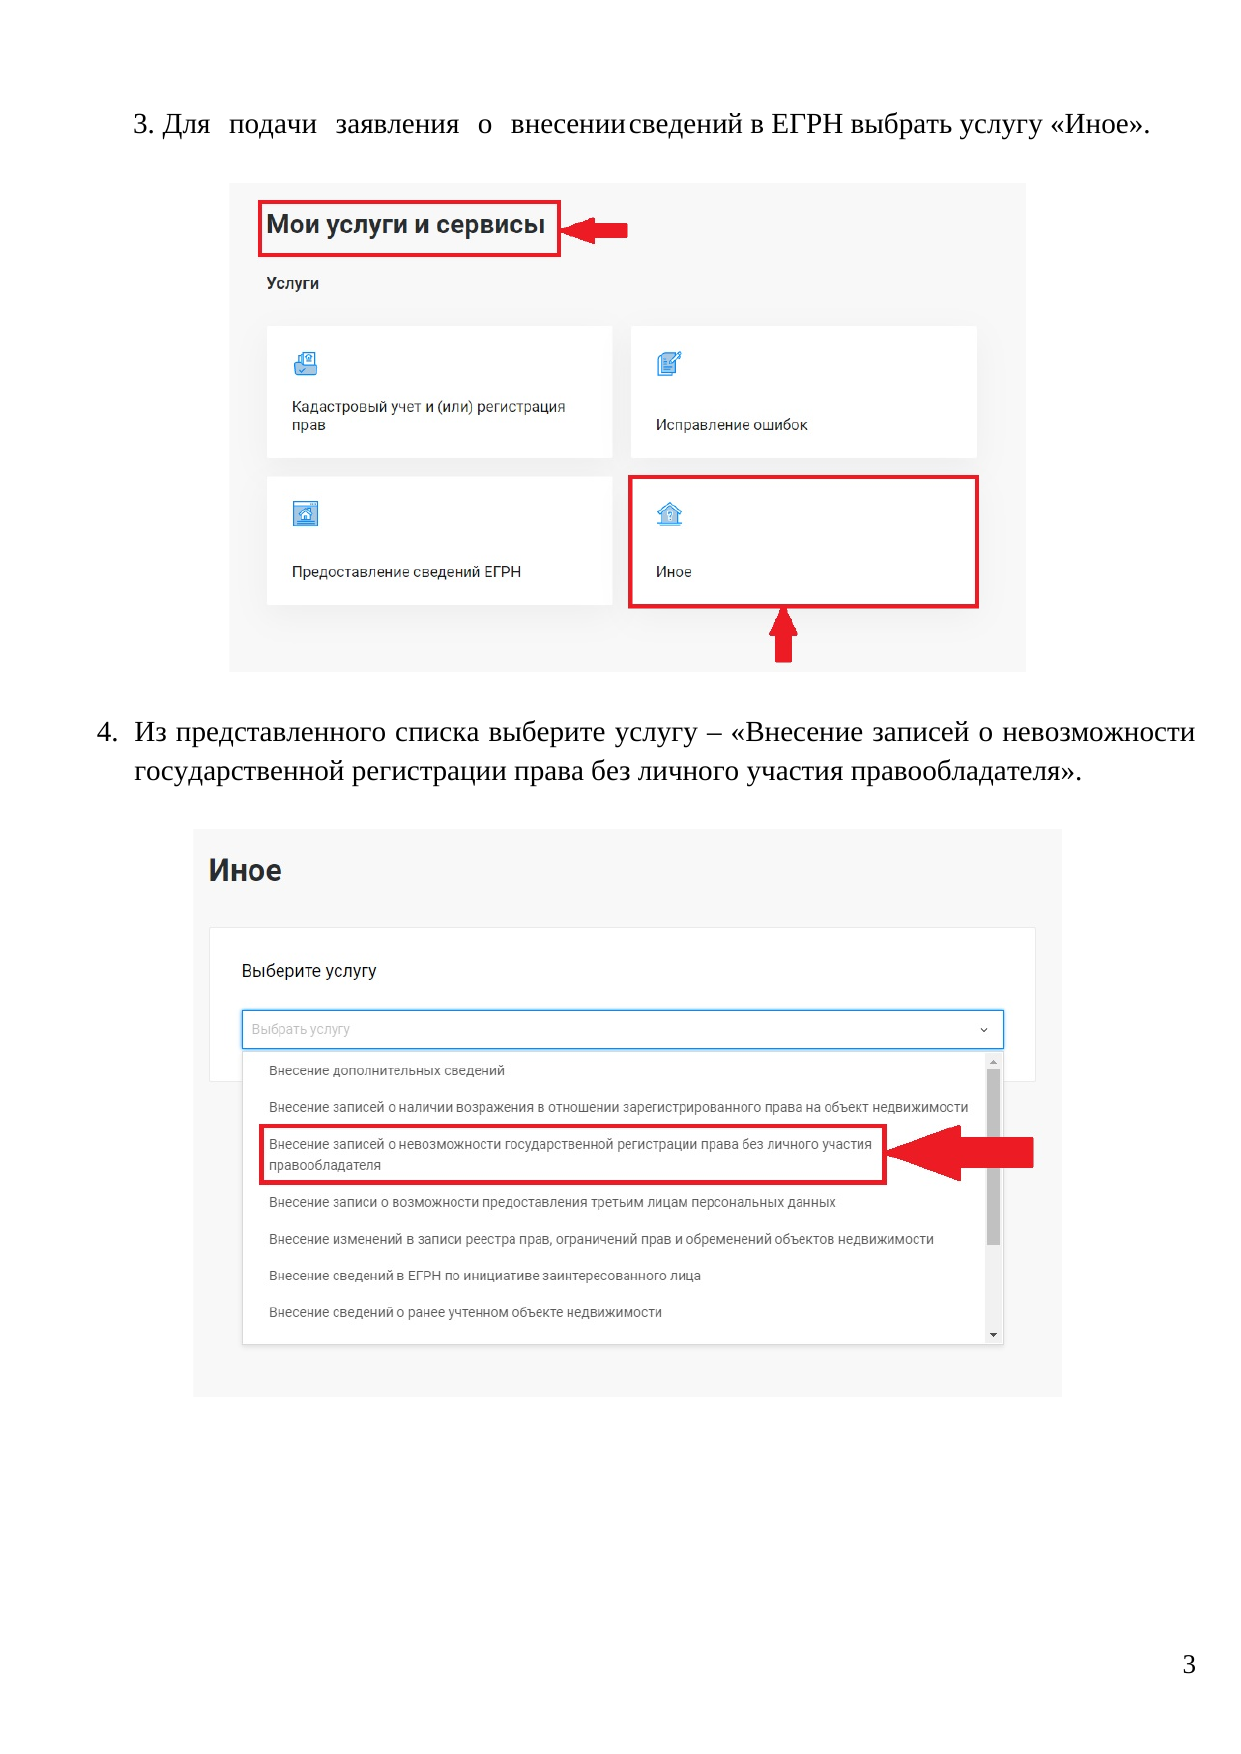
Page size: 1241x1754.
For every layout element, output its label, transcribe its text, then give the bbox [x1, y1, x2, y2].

list Для подачи заявления о внесении сведений в ЕГРН выбрать услугу «Иное». [59, 106, 1196, 140]
picture [193, 829, 1062, 1397]
list Из представленного списка выберите услугу – «Внесение записей о невозможности государственной регистрации права без личного участия правообладателя». [97, 714, 1196, 786]
picture [229, 183, 1026, 672]
